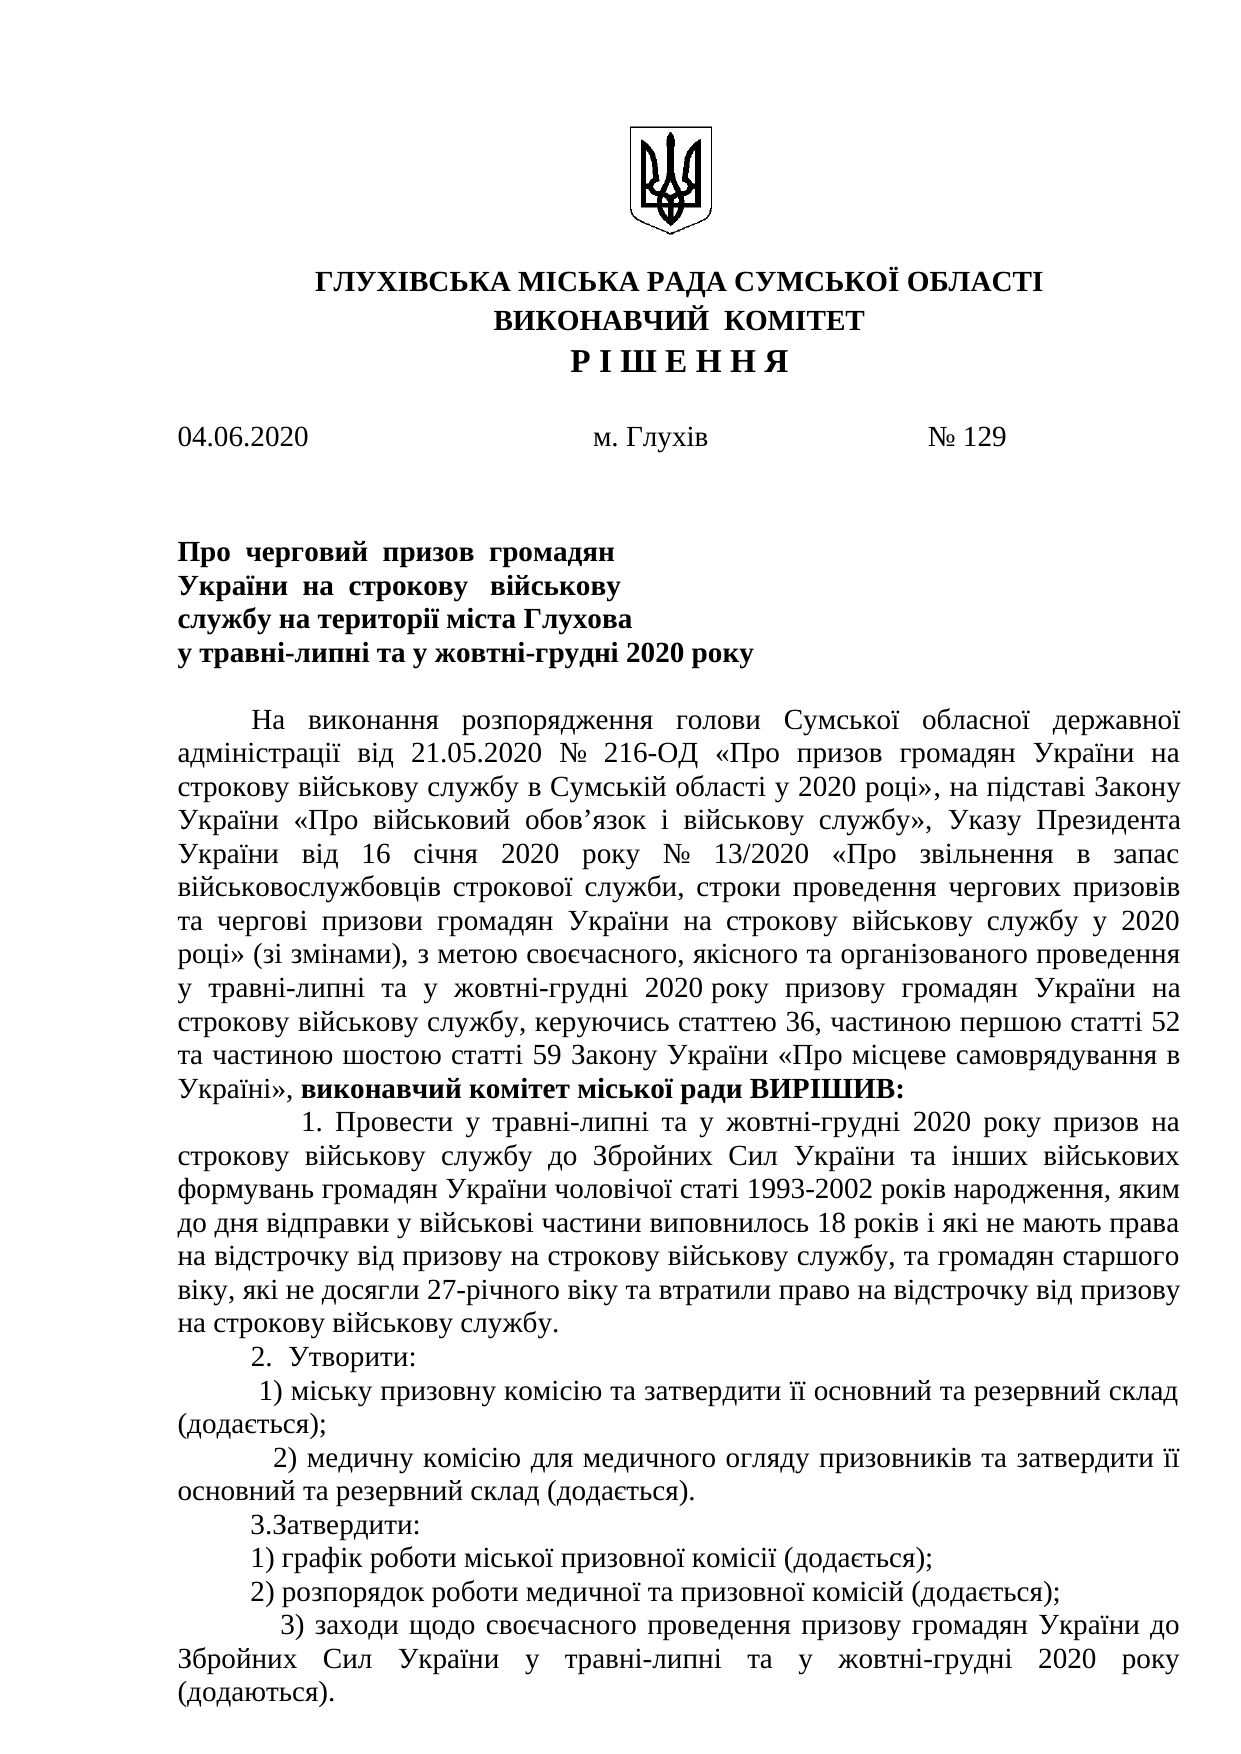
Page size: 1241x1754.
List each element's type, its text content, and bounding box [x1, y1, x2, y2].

text 2) розпорядок роботи медичної та призовної комісій (додається); [177, 1574, 1181, 1607]
text 1) графік роботи міської призовної комісії (додається); [177, 1540, 1181, 1574]
subtitle Р І Ш Е Н Н Я [177, 341, 1181, 379]
text 3.Затвердити: [177, 1507, 1181, 1540]
text у травні-липні та у жовтні-грудні 2020 року [177, 635, 1181, 668]
subtitle Про черговий призов громадян [177, 534, 1181, 568]
subtitle ГЛУХІВСЬКА МІСЬКА РАДА СУМСЬКОЇ ОБЛАСТІ [177, 264, 1181, 298]
text 1. Провести у травні-липні та у жовтні-грудні 2020 року призов на строкову військову службу до Збройних Сил України та інших військових формувань громадян України чоловічої статі 1993-2002 років народження, яким до дня відправки у військові частини виповнилось 18 років і які не мають права на відстрочку від призову на строкову військову службу, та громадян старшого віку, які не досягли 27-річного віку та втратили право на відстрочку від призову на строкову військову службу. [177, 1104, 1181, 1339]
text 1) міську призовну комісію та затвердити її основний та резервний склад (додається); [177, 1373, 1181, 1440]
list Утворити: [251, 1339, 1181, 1373]
subtitle ВИКОНАВЧИЙ КОМІТЕТ [177, 303, 1181, 336]
subtitle На виконання розпорядження голови Сумської обласної державної адміністрації від 21.05.2020 № 216-ОД «Про призов громадян України на строкову військову службу в Сумській області у 2020 році», на підставі Закону України «Про військовий обов’язок і військову службу», Указу Президента України від 16 січня 2020 року № 13/2020 «Про звільнення в запас військовослужбовців строкової служби, строки проведення чергових призовів та чергові призови громадян України на строкову військову службу у 2020 році» (зі змінами), з метою своєчасного, якісного та організованого проведення у травні-липні та у жовтні-грудні 2020 року призову громадян України на строкову військову службу, керуючись статтею 36, частиною першою статті 52 та частиною шостою статті 59 Закону України «Про місцеве самоврядування в Україні», виконавчий комітет міської ради ВИРІШИВ: [177, 702, 1181, 1104]
text службу на території міста Глухова [177, 601, 1181, 635]
text 04.06.2020 м. Глухів № 129 [177, 419, 1181, 452]
text 3) заходи щодо своєчасного проведення призову громадян України до Збройних Сил України у травні-липні та у жовтні-грудні 2020 року (додаються). [177, 1607, 1181, 1708]
text 2) медичну комісію для медичного огляду призовників та затвердити її основний та резервний склад (додається). [177, 1440, 1181, 1507]
subtitle України на строкову військову [177, 568, 1181, 601]
picture [621, 122, 721, 243]
